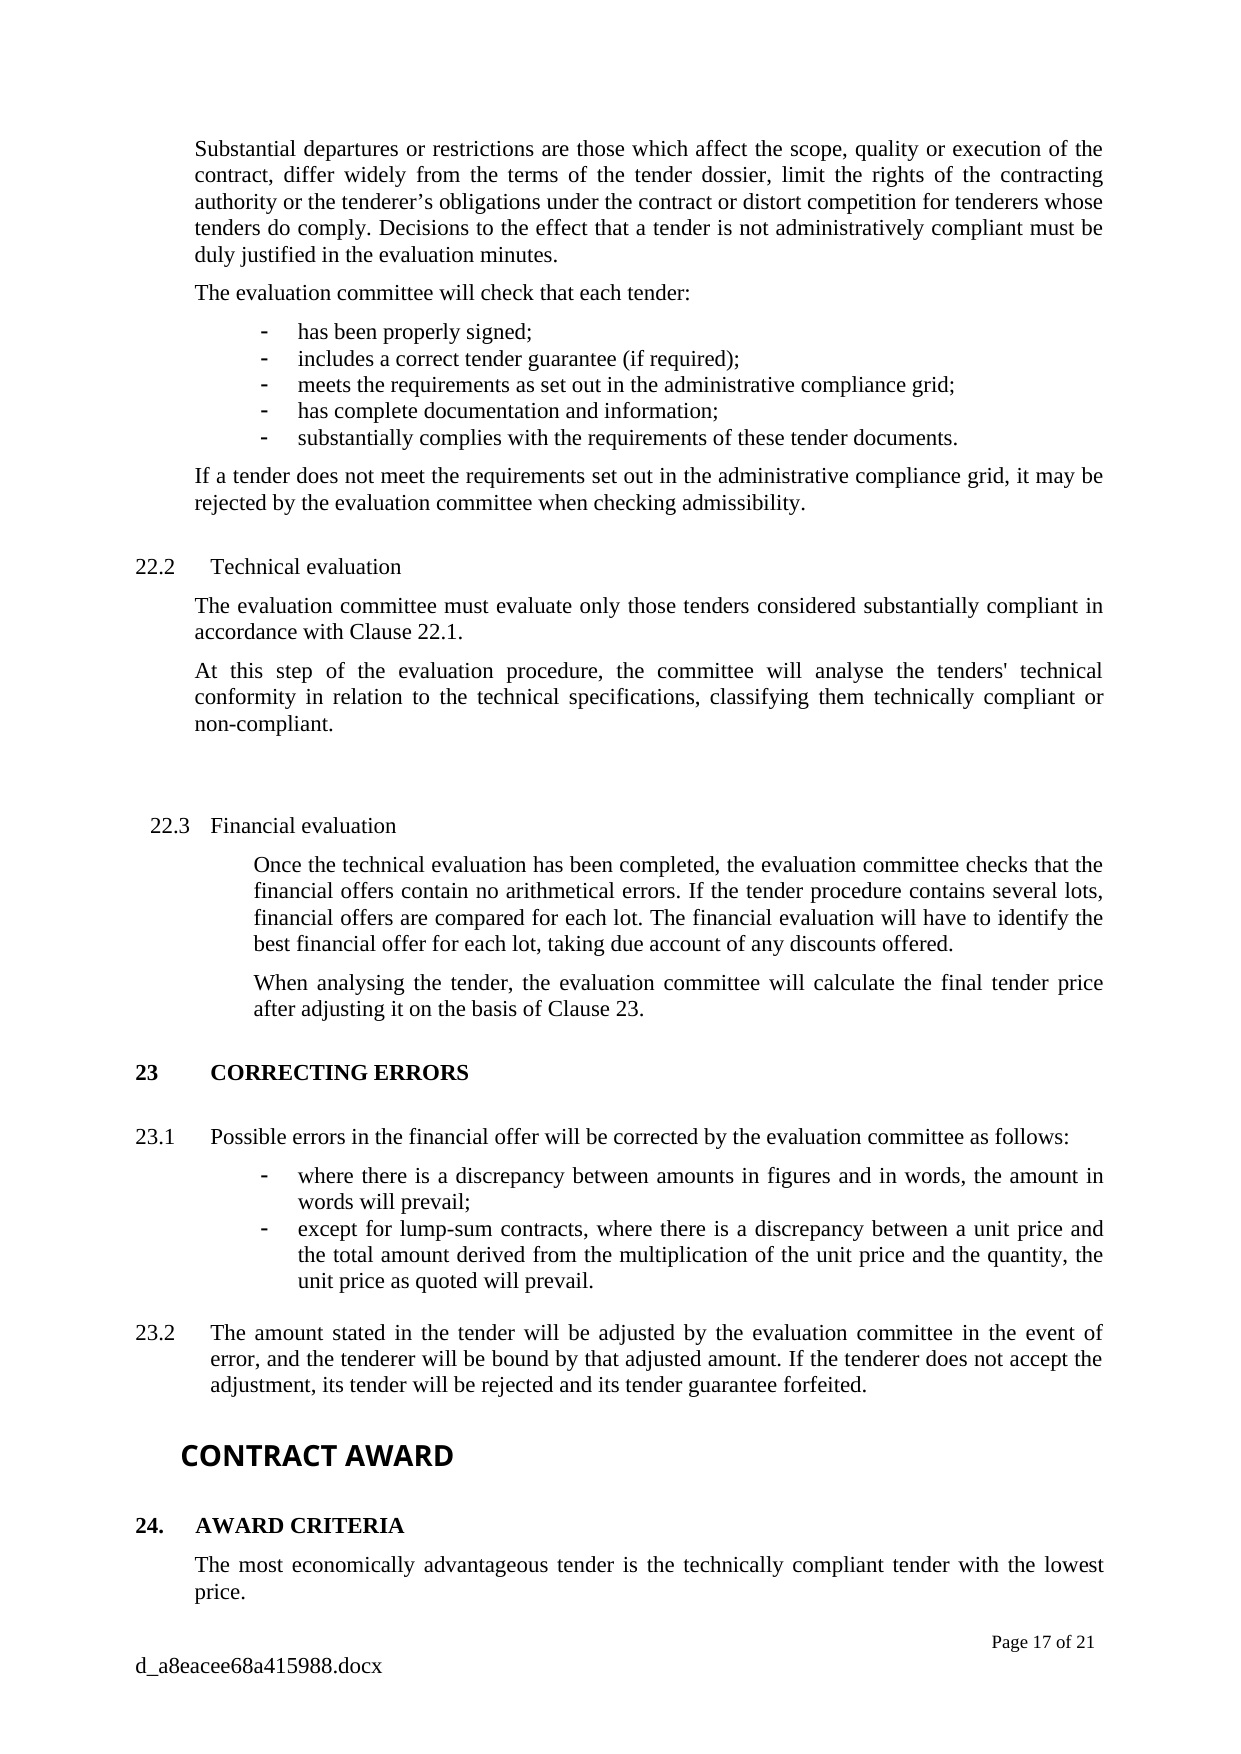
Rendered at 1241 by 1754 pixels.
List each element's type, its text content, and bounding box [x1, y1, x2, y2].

text The most economically advantageous tender is the technically compliant tender with the lowest price. [194, 1551, 1105, 1604]
subtitle 22.3 Financial evaluation [150, 812, 1105, 839]
subtitle 23 CORRECTING ERRORS [135, 1059, 1105, 1086]
text Substantial departures or restrictions are those which affect the scope, quality or execution of the contract, differ widely from the terms of the tender dossier, limit the rights of the contracting authority or the tenderer’s obligations under the contract or distort competition for tenderers whose tenders do comply. Decisions to the effect that a tender is not administratively compliant must be duly justified in the evaluation minutes. [194, 135, 1105, 267]
text The evaluation committee must evaluate only those tenders considered substantially compliant in accordance with Clause 22.1. [194, 592, 1105, 644]
subtitle 23.2 The amount stated in the tender will be adjusted by the evaluation committee in the event of error, and the tenderer will be bound by that adjusted amount. If the tenderer does not accept the adjustment, its tender will be rejected and its tender guarantee forfeited. [135, 1319, 1105, 1398]
text The evaluation committee will check that each tender: [194, 279, 1105, 306]
text When analysing the tender, the evaluation committee will calculate the final tender price after adjusting it on the basis of Clause 23. [253, 969, 1105, 1022]
list meets the requirements as set out in the administrative compliance grid; [260, 371, 1105, 397]
text If a tender does not meet the requirements set out in the administrative compliance grid, it may be rejected by the evaluation committee when checking admissibility. [194, 463, 1105, 515]
subtitle 24. AWARD CRITERIA [135, 1512, 1105, 1539]
subtitle 22.2 Technical evaluation [135, 553, 1105, 579]
text At this step of the evaluation procedure, the committee will analyse the tenders' technical conformity in relation to the technical specifications, classifying them technically compliant or non-compliant. [194, 657, 1105, 736]
list where there is a discrepancy between amounts in figures and in words, the amount in words will prevail; [260, 1162, 1105, 1215]
list substantially complies with the requirements of these tender documents. [260, 424, 1105, 450]
subtitle CONTRACT AWARD [135, 1435, 1105, 1475]
subtitle 23.1 Possible errors in the financial offer will be corrected by the evaluation committee as follows: [135, 1123, 1105, 1149]
list has been properly signed; [260, 318, 1105, 345]
list includes a correct tender guarantee (if required); [260, 345, 1105, 371]
text Once the technical evaluation has been completed, the evaluation committee checks that the financial offers contain no arithmetical errors. If the tender procedure contains several lots, financial offers are compared for each lot. The financial evaluation will have to identify the best financial offer for each lot, taking due account of any discounts offered. [253, 851, 1105, 957]
list except for lump-sum contracts, where there is a discrepancy between a unit price and the total amount derived from the multiplication of the unit price and the quantity, the unit price as quoted will prevail. [260, 1215, 1105, 1294]
list has complete documentation and information; [260, 397, 1105, 424]
